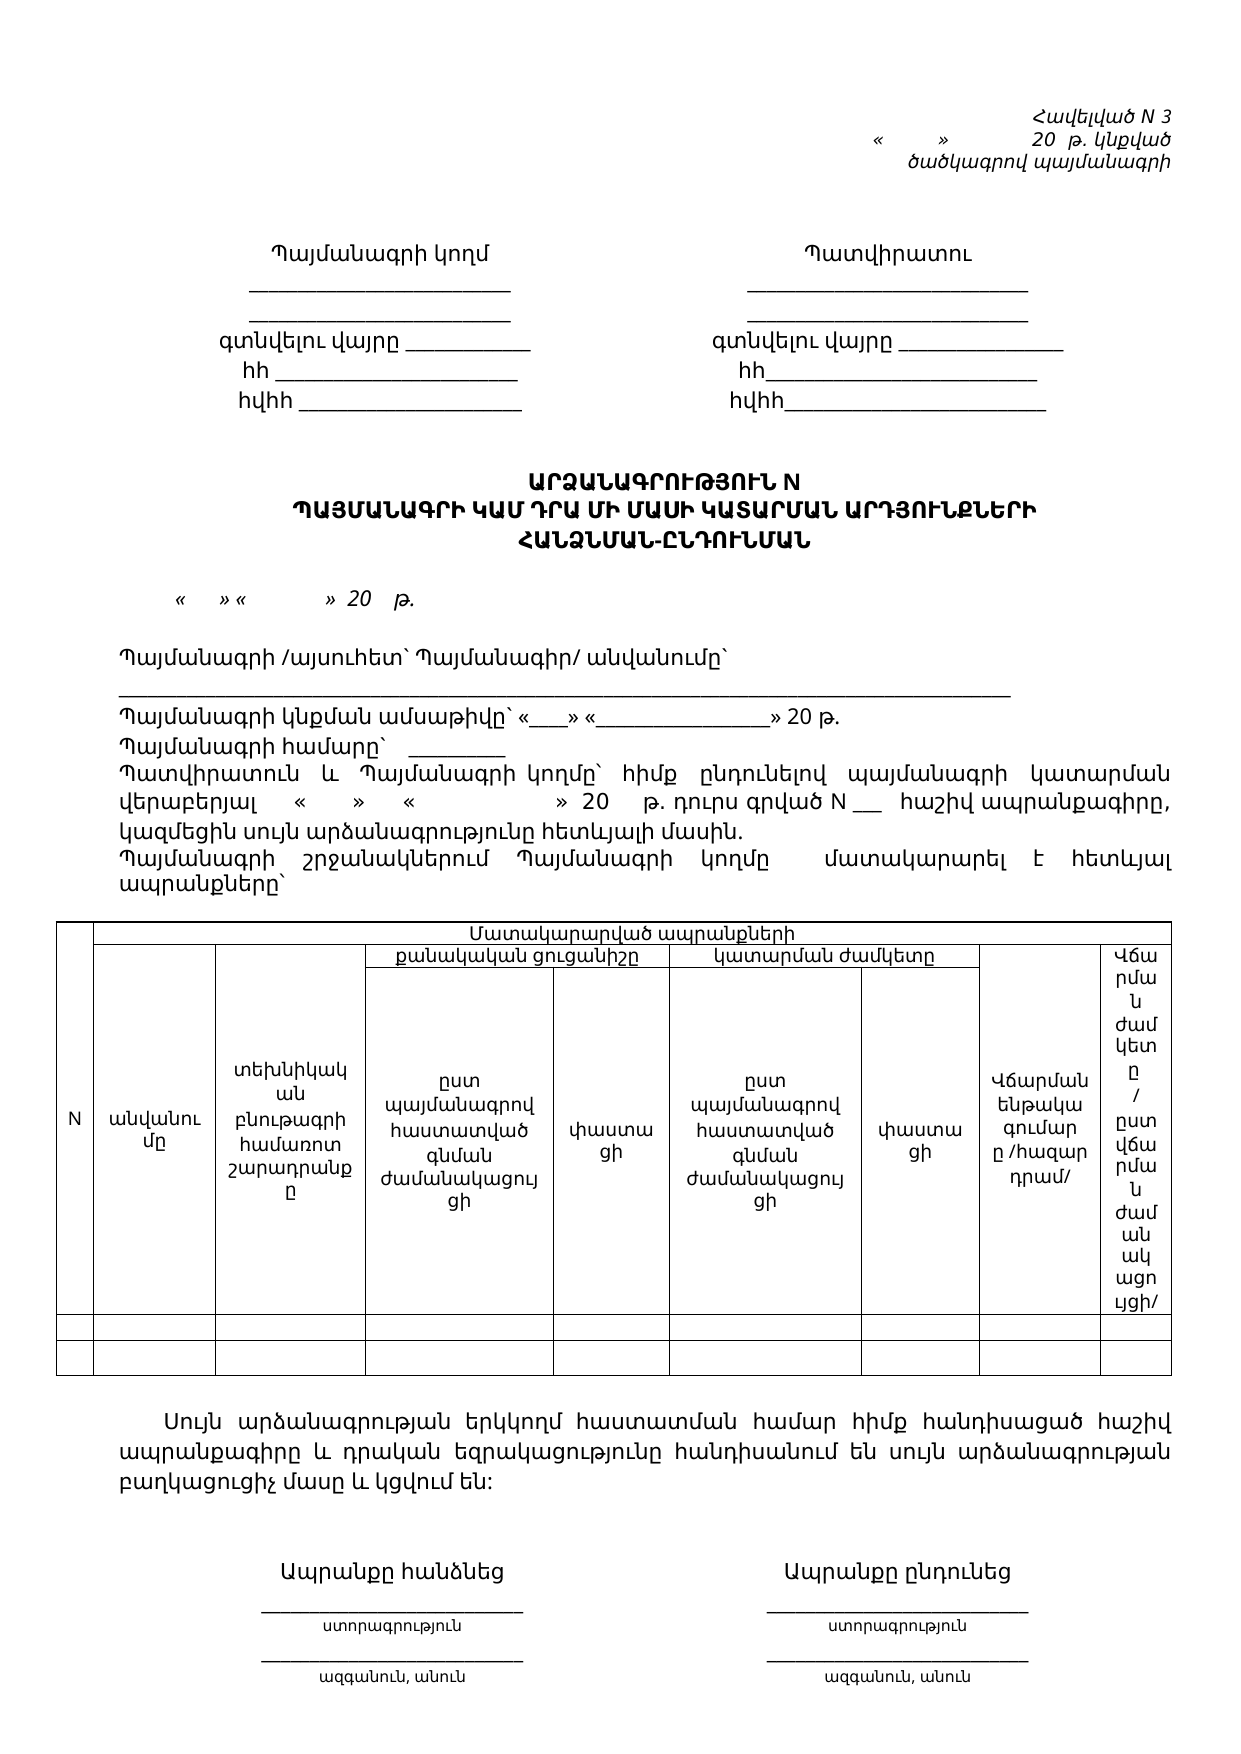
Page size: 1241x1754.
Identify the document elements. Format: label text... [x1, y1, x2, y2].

table_cell ___________________________ ազգանուն, անուն [140, 1635, 645, 1687]
text « » 20 թ. կնքված [118, 129, 1171, 151]
text Պայմանագրի համարը` __________ [118, 731, 1171, 761]
text Պատվիրատուն և Պայմանագրի կողմը՝ հիմք ընդունելով պայմանագրի կատարման վերաբերյալ « » « » 20 թ. դուրս գրված N ___ հաշիվ ապրանքագիրը, կազմեցին սույն արձանագրությունը հետևյալի մասին. [118, 761, 1171, 845]
table_cell փաստացի [554, 968, 669, 1314]
table_header Ապրանքը հանձնեց [140, 1558, 645, 1586]
table_header Պատվիրատու _____________________________ _____________________________ գտնվելու վայրը _________________ հհ____________________________ հվհհ___________________________ [623, 241, 1153, 415]
text Սույն արձանագրության երկկողմ հաստատման համար հիմք հանդիսացած հաշիվ ապրանքագիրը և դրական եզրակացությունը հանդիսանում են սույն արձանագրության բաղկացուցիչ մասը և կցվում են: [118, 1406, 1171, 1496]
text Պայմանագրի շրջանակներում Պայմանագրի կողմը մատակարարել է հետևյալ ապրանքները՝ [118, 845, 1171, 896]
table_cell [57, 1341, 93, 1375]
text ծածկագրով պայմանագրի [118, 151, 1171, 173]
table_cell անվանումը [94, 945, 215, 1314]
table_cell [980, 1315, 1100, 1340]
table_cell ___________________________ ստորագրություն [645, 1586, 1150, 1635]
table_cell [862, 1315, 979, 1340]
table_cell [1101, 1315, 1171, 1340]
table_cell ___________________________ ազգանուն, անուն [645, 1635, 1150, 1687]
text ՊԱՅՄԱՆԱԳՐԻ ԿԱՄ ԴՐԱ ՄԻ ՄԱՍԻ ԿԱՏԱՐՄԱՆ ԱՐԴՅՈՒՆՔՆԵՐԻ [118, 497, 1171, 523]
text Պայմանագրի /այսուհետ` Պայմանագիր/ անվանումը` ____________________________________________________________________________________________ [118, 641, 1171, 701]
table_cell ըստ պայմանագրով հաստատված գնման ժամանակացույցի [366, 968, 553, 1314]
table_cell [57, 1315, 93, 1340]
table_cell [980, 1341, 1100, 1375]
table_cell [366, 1341, 553, 1375]
table_cell տեխնիկական բնութագրի համառոտ շարադրանքը [216, 945, 365, 1314]
table_cell [216, 1341, 365, 1375]
table_cell [366, 1315, 553, 1340]
table_cell ___________________________ ստորագրություն [140, 1586, 645, 1635]
table_cell [670, 1341, 861, 1375]
table_header Մատակարարված ապրանքների [94, 923, 1171, 944]
table_header Ապրանքը ընդունեց [645, 1558, 1150, 1586]
table_cell [862, 1341, 979, 1375]
table_cell [670, 1315, 861, 1340]
table_cell [1101, 1341, 1171, 1375]
table_cell կատարման ժամկետը [670, 945, 979, 967]
table_cell [554, 1315, 669, 1340]
text ԱՐՁԱՆԱԳՐՈՒԹՅՈՒՆ N [118, 466, 1171, 497]
table_cell [94, 1315, 215, 1340]
table_cell [94, 1341, 215, 1375]
table_cell Վճարման ենթակա գումարը /հազար դրամ/ [980, 945, 1100, 1314]
text « » « » 20 թ. [118, 583, 1171, 613]
table_header Պայմանագրի կողմ ___________________________ ___________________________ գտնվելու վայրը ______________ հհ _________________________ հվհհ _______________________ [137, 241, 623, 415]
text Պայմանագրի կնքման ամսաթիվը` «____» «__________________» 20 թ. [118, 701, 1171, 731]
text Հավելված N 3 [118, 103, 1171, 129]
table_cell [216, 1315, 365, 1340]
table_cell Վճարման ժամկետը /ըստ վճարման ժամանակացույցի/ [1101, 945, 1171, 1314]
text ՀԱՆՁՆՄԱՆ-ԸՆԴՈՒՆՄԱՆ [118, 523, 1171, 555]
table_cell [554, 1341, 669, 1375]
table_header N [57, 923, 93, 1314]
table_cell քանակական ցուցանիշը [366, 945, 669, 967]
table_cell ըստ պայմանագրով հաստատված գնման ժամանակացույցի [670, 968, 861, 1314]
table_cell փաստացի [862, 968, 979, 1314]
